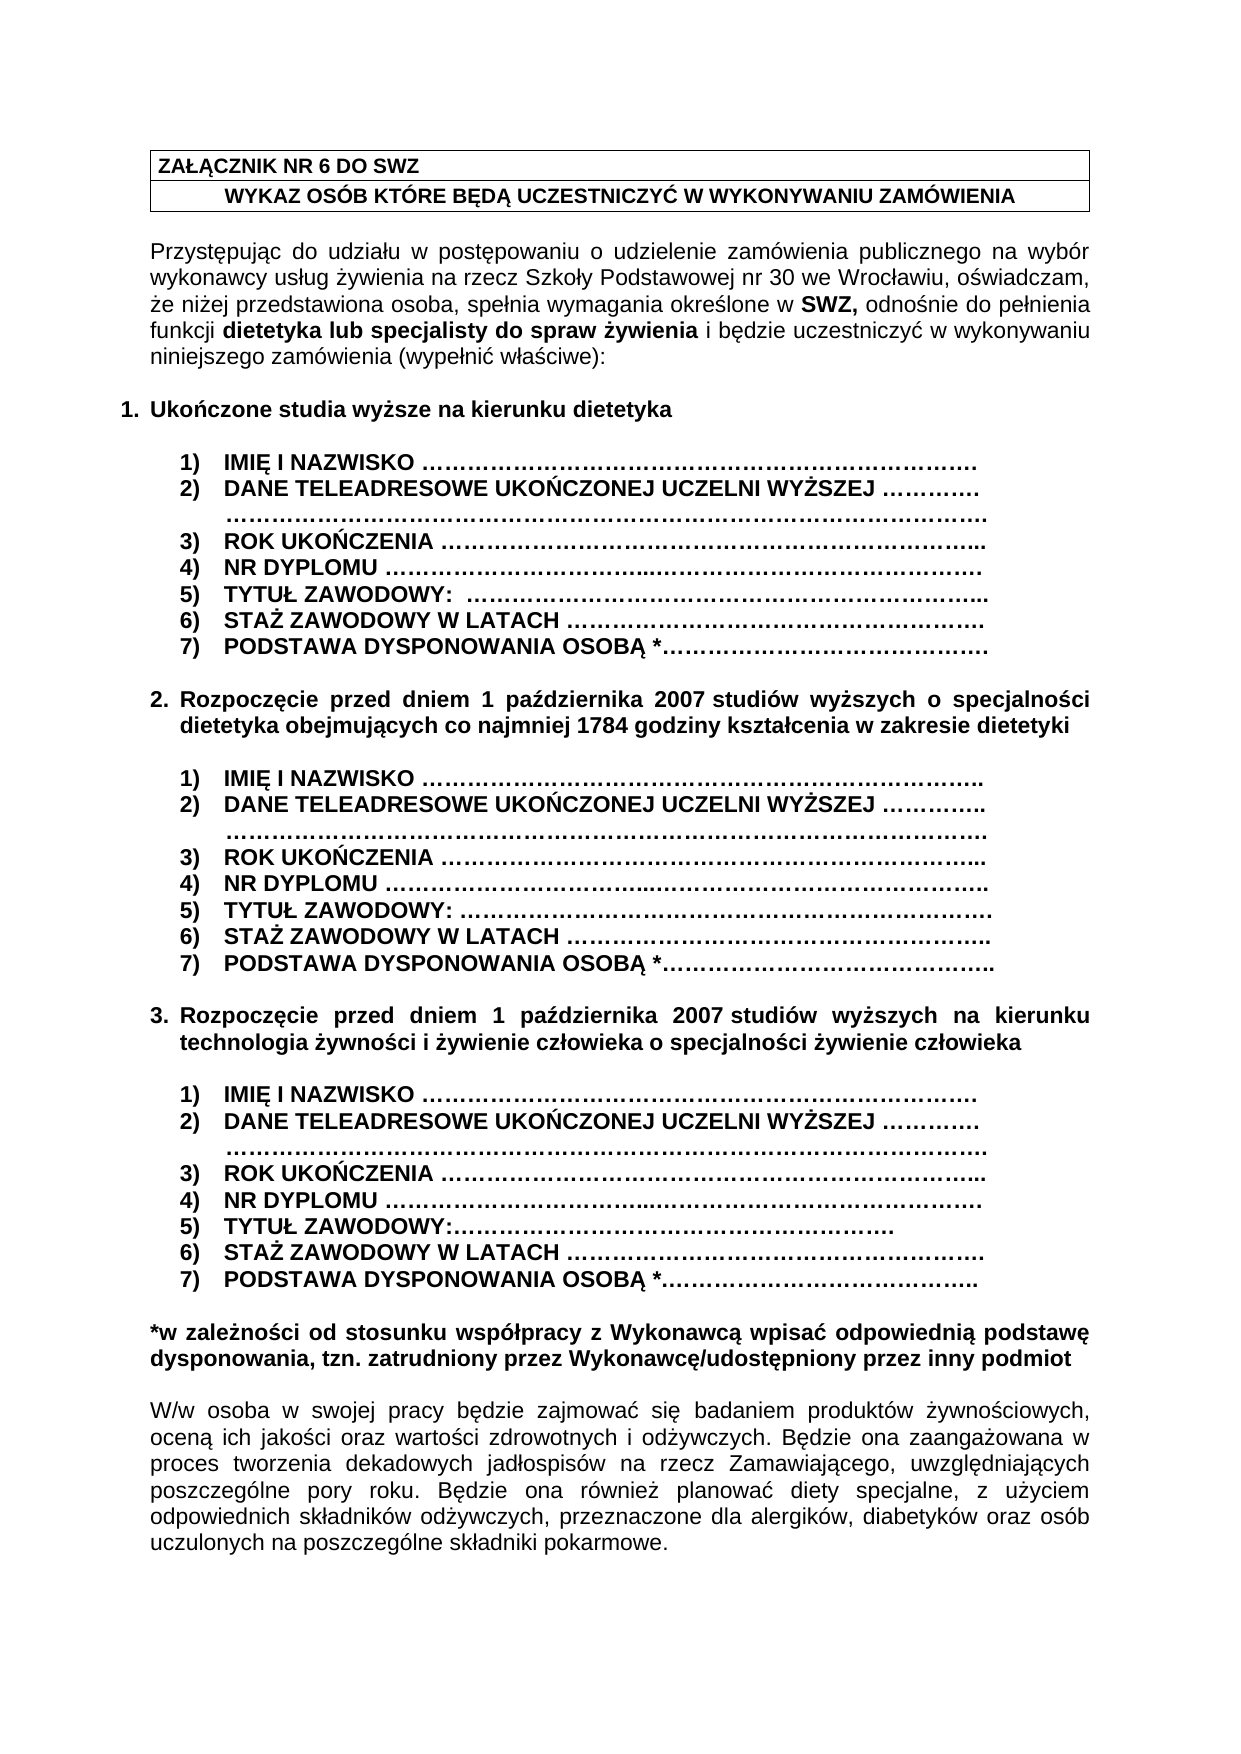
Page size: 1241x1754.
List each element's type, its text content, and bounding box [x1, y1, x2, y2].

list IMIĘ I NAZWISKO ………………………………………………………………. [150, 1081, 1090, 1108]
list NR DYPLOMU ……………………………...……………………………………. [179, 554, 1090, 581]
list IMIĘ I NAZWISKO ……………………………………………………………….. [179, 765, 1090, 791]
list NR DYPLOMU ……………………………...…………………………………….. [179, 870, 1090, 897]
table_cell WYKAZ OSÓB KTÓRE BĘDĄ UCZESTNICZYĆ W WYKONYWANIU ZAMÓWIENIA [151, 181, 1089, 211]
list NR DYPLOMU ……………………………...……………………………………. [150, 1187, 1090, 1213]
list DANE TELEADRESOWE UKOŃCZONEJ UCZELNI WYŻSZEJ ………….. [179, 791, 1090, 818]
table_header ZAŁĄCZNIK NR 6 DO SWZ [151, 151, 1089, 180]
list ROK UKOŃCZENIA ……………………………………………………………... [179, 528, 1090, 554]
list PODSTAWA DYSPONOWANIA OSOBĄ *……………………………………. [179, 633, 1090, 659]
text W/w osoba w swojej pracy będzie zajmować się badaniem produktów żywnościowych, oceną ich jakości oraz wartości zdrowotnych i odżywczych. Będzie ona zaangażowana w proces tworzenia dekadowych jadłospisów na rzecz Zamawiającego, uwzględniających poszczególne pory roku. Będzie ona również planować diety specjalne, z użyciem odpowiednich składników odżywczych, przeznaczone dla alergików, diabetyków oraz osób uczulonych na poszczególne składniki pokarmowe. [150, 1397, 1090, 1556]
text ………………………………………………………………………………………. [150, 818, 1090, 844]
list Ukończone studia wyższe na kierunku dietetyka [120, 396, 1090, 422]
list ROK UKOŃCZENIA ……………………………………………………………... [179, 844, 1090, 870]
list ………………………………………………………………………………………. [150, 1134, 1090, 1160]
list STAŻ ZAWODOWY W LATACH ……………………………………………….. [179, 923, 1090, 949]
list ROK UKOŃCZENIA ……………………………………………………………... [150, 1160, 1090, 1187]
text *w zależności od stosunku współpracy z Wykonawcą wpisać odpowiednią podstawę dysponowania, tzn. zatrudniony przez Wykonawcę/udostępniony przez inny podmiot [150, 1318, 1090, 1371]
list TYTUŁ ZAWODOWY: …………………………………………………………... [179, 581, 1090, 607]
list DANE TELEADRESOWE UKOŃCZONEJ UCZELNI WYŻSZEJ …………. [150, 1108, 1090, 1134]
list STAŻ ZAWODOWY W LATACH ………………………………………………. [179, 607, 1090, 633]
list IMIĘ I NAZWISKO ………………………………………………………………. [179, 449, 1090, 475]
list STAŻ ZAWODOWY W LATACH ………………………………………………. [150, 1239, 1090, 1266]
list PODSTAWA DYSPONOWANIA OSOBĄ *…………………………………….. [179, 949, 1090, 976]
list TYTUŁ ZAWODOWY: ……………………………………………………………. [179, 897, 1090, 923]
list DANE TELEADRESOWE UKOŃCZONEJ UCZELNI WYŻSZEJ …………. [179, 475, 1090, 501]
list TYTUŁ ZAWODOWY:…………………………………………………. [150, 1213, 1090, 1239]
list Rozpoczęcie przed dniem 1 października 2007 studiów wyższych na kierunku technologia żywności i żywienie człowieka o specjalności żywienie człowieka [150, 1002, 1090, 1055]
list ………………………………………………………………………………………. [179, 501, 1090, 528]
list PODSTAWA DYSPONOWANIA OSOBĄ *.………………………………….. [150, 1266, 1090, 1292]
list Rozpoczęcie przed dniem 1 października 2007 studiów wyższych o specjalności dietetyka obejmujących co najmniej 1784 godziny kształcenia w zakresie dietetyki [150, 686, 1090, 739]
text Przystępując do udziału w postępowaniu o udzielenie zamówienia publicznego na wybór wykonawcy usług żywienia na rzecz Szkoły Podstawowej nr 30 we Wrocławiu, oświadczam, że niżej przedstawiona osoba, spełnia wymagania określone w SWZ, odnośnie do pełnienia funkcji dietetyka lub specjalisty do spraw żywienia i będzie uczestniczyć w wykonywaniu niniejszego zamówienia (wypełnić właściwe): [150, 238, 1090, 370]
